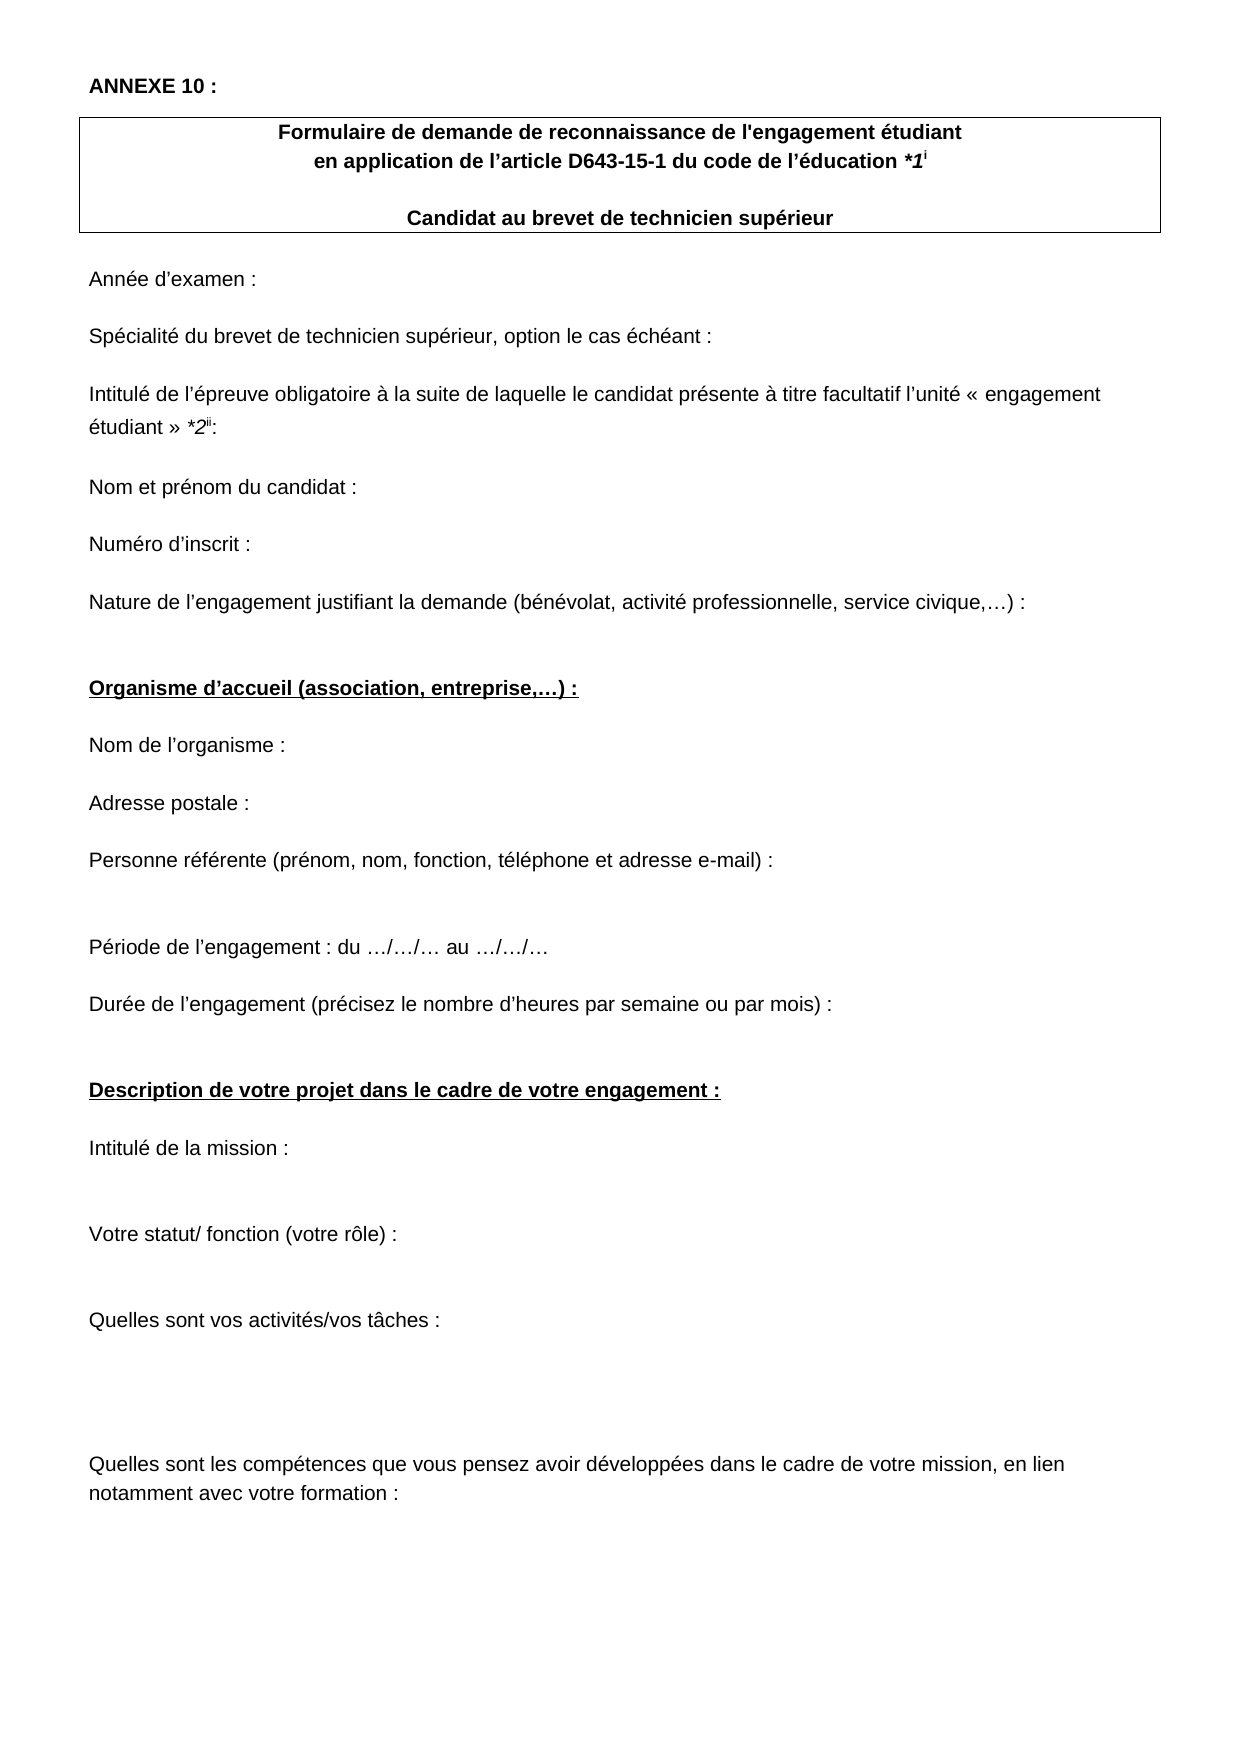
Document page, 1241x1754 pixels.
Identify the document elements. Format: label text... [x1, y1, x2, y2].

text Description de votre projet dans le cadre de votre engagement : [89, 1078, 1152, 1102]
text Votre statut/ fonction (votre rôle) : [89, 1222, 1152, 1246]
text Période de l’engagement : du …/…/… au …/…/… [89, 934, 1152, 958]
text Intitulé de la mission : [89, 1136, 1152, 1160]
text Adresse postale : [89, 791, 1152, 815]
text Spécialité du brevet de technicien supérieur, option le cas échéant : [89, 324, 1152, 348]
text Personne référente (prénom, nom, fonction, téléphone et adresse e-mail) : [89, 848, 1152, 872]
text Formulaire de demande de reconnaissance de l'engagement étudiant [80, 118, 1160, 144]
text Nom et prénom du candidat : [89, 474, 1152, 498]
text Nature de l’engagement justifiant la demande (bénévolat, activité professionnelle, service civique,…) : [89, 589, 1152, 613]
text Année d’examen : [89, 267, 1152, 291]
text Nom de l’organisme : [89, 733, 1152, 757]
text Organisme d’accueil (association, entreprise,…) : [89, 676, 1152, 700]
text Numéro d’inscrit : [89, 532, 1152, 556]
text Intitulé de l’épreuve obligatoire à la suite de laquelle le candidat présente à titre facultatif l’unité « engagement étudiant » *2: [89, 382, 1152, 440]
text Candidat au brevet de technicien supérieur [80, 203, 1160, 232]
text Quelles sont les compétences que vous pensez avoir développées dans le cadre de votre mission, en lien notamment avec votre formation : [89, 1452, 1152, 1505]
text en application de l’article D643-15-1 du code de l’éducation *1 [80, 145, 1160, 172]
text Durée de l’engagement (précisez le nombre d’heures par semaine ou par mois) : [89, 992, 1152, 1016]
text Quelles sont vos activités/vos tâches : [89, 1308, 1152, 1332]
